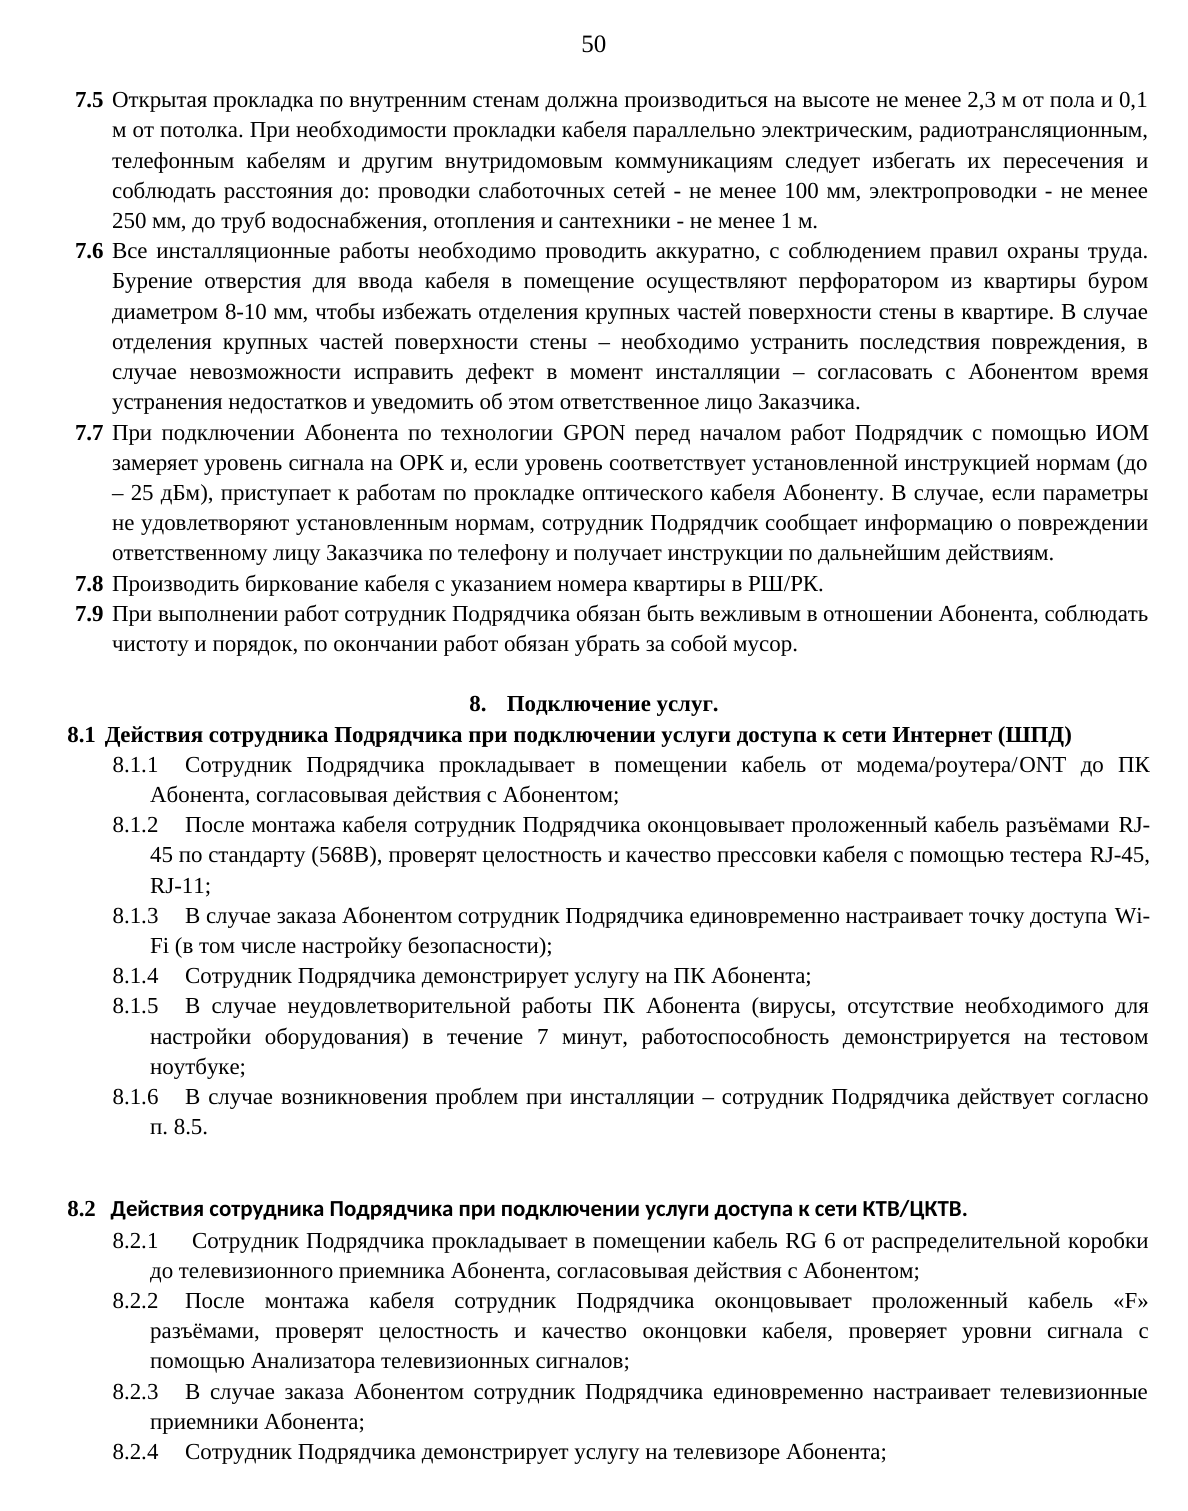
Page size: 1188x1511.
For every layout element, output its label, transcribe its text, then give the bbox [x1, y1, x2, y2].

list Сотрудник Подрядчика прокладывает в помещении кабель от модема/роутера/ONT до ПК Абонента, согласовывая действия с Абонентом; [112, 751, 1150, 807]
list В случае возникновения проблем при инсталляции – сотрудник Подрядчика действует согласно п. 8.5. [112, 1083, 1150, 1140]
list В случае неудовлетворительной работы ПК Абонента (вирусы, отсутствие необходимого для настройки оборудования) в течение 7 минут, работоспособность демонстрируется на тестовом ноутбуке; [112, 992, 1150, 1079]
list В случае заказа Абонентом сотрудник Подрядчика единовременно настраивает телевизионные приемники Абонента; [112, 1378, 1150, 1434]
list После монтажа кабеля сотрудник Подрядчика оконцовывает проложенный кабель «F» разъёмами, проверят целостность и качество оконцовки кабеля, проверяет уровни сигнала с помощью Анализатора телевизионных сигналов; [112, 1287, 1150, 1374]
list Сотрудник Подрядчика демонстрирует услугу на телевизоре Абонента; [112, 1438, 1150, 1464]
list Действия сотрудника Подрядчика при подключении услуги доступа к сети КТВ/ЦКТВ. [67, 1194, 1150, 1223]
list Производить биркование кабеля с указанием номера квартиры в РШ/РК. [75, 569, 1150, 596]
list При подключении Абонента по технологии GPON перед началом работ Подрядчик с помощью ИОМ замеряет уровень сигнала на ОРК и, если уровень соответствует установленной инструкцией нормам (до – 25 дБм), приступает к работам по прокладке оптического кабеля Абоненту. В случае, если параметры не удовлетворяют установленным нормам, сотрудник Подрядчик сообщает информацию о повреждении ответственному лицу Заказчика по телефону и получает инструкции по дальнейшим действиям. [75, 418, 1150, 566]
list Открытая прокладка по внутренним стенам должна производиться на высоте не менее 2,3 м от пола и 0,1 м от потолка. При необходимости прокладки кабеля параллельно электрическим, радиотрансляционным, телефонным кабелям и другим внутридомовым коммуникациям следует избегать их пересечения и соблюдать расстояния до: проводки слаботочных сетей - не менее 100 мм, электропроводки - не менее 250 мм, до труб водоснабжения, отопления и сантехники - не менее 1 м. [75, 86, 1150, 233]
list Подключение услуг. [37, 690, 1150, 717]
list Действия сотрудника Подрядчика при подключении услуги доступа к сети Интернет (ШПД) [67, 721, 1150, 747]
list Сотрудник Подрядчика демонстрирует услугу на ПК Абонента; [112, 962, 1150, 989]
list Сотрудник Подрядчика прокладывает в помещении кабель RG 6 от распределительной коробки до телевизионного приемника Абонента, согласовывая действия с Абонентом; [112, 1227, 1150, 1283]
list В случае заказа Абонентом сотрудник Подрядчика единовременно настраивает точку доступа Wi-Fi (в том числе настройку безопасности); [112, 902, 1150, 958]
list При выполнении работ сотрудник Подрядчика обязан быть вежливым в отношении Абонента, соблюдать чистоту и порядок, по окончании работ обязан убрать за собой мусор. [75, 600, 1150, 656]
list Все инсталляционные работы необходимо проводить аккуратно, с соблюдением правил охраны труда. Бурение отверстия для ввода кабеля в помещение осуществляют перфоратором из квартиры буром диаметром 8-10 мм, чтобы избежать отделения крупных частей поверхности стены в квартире. В случае отделения крупных частей поверхности стены – необходимо устранить последствия повреждения, в случае невозможности исправить дефект в момент инсталляции – согласовать с Абонентом время устранения недостатков и уведомить об этом ответственное лицо Заказчика. [75, 237, 1150, 415]
list После монтажа кабеля сотрудник Подрядчика оконцовывает проложенный кабель разъёмами RJ-45 по стандарту (568B), проверят целостность и качество прессовки кабеля с помощью тестера RJ-45, RJ-11; [112, 811, 1150, 898]
